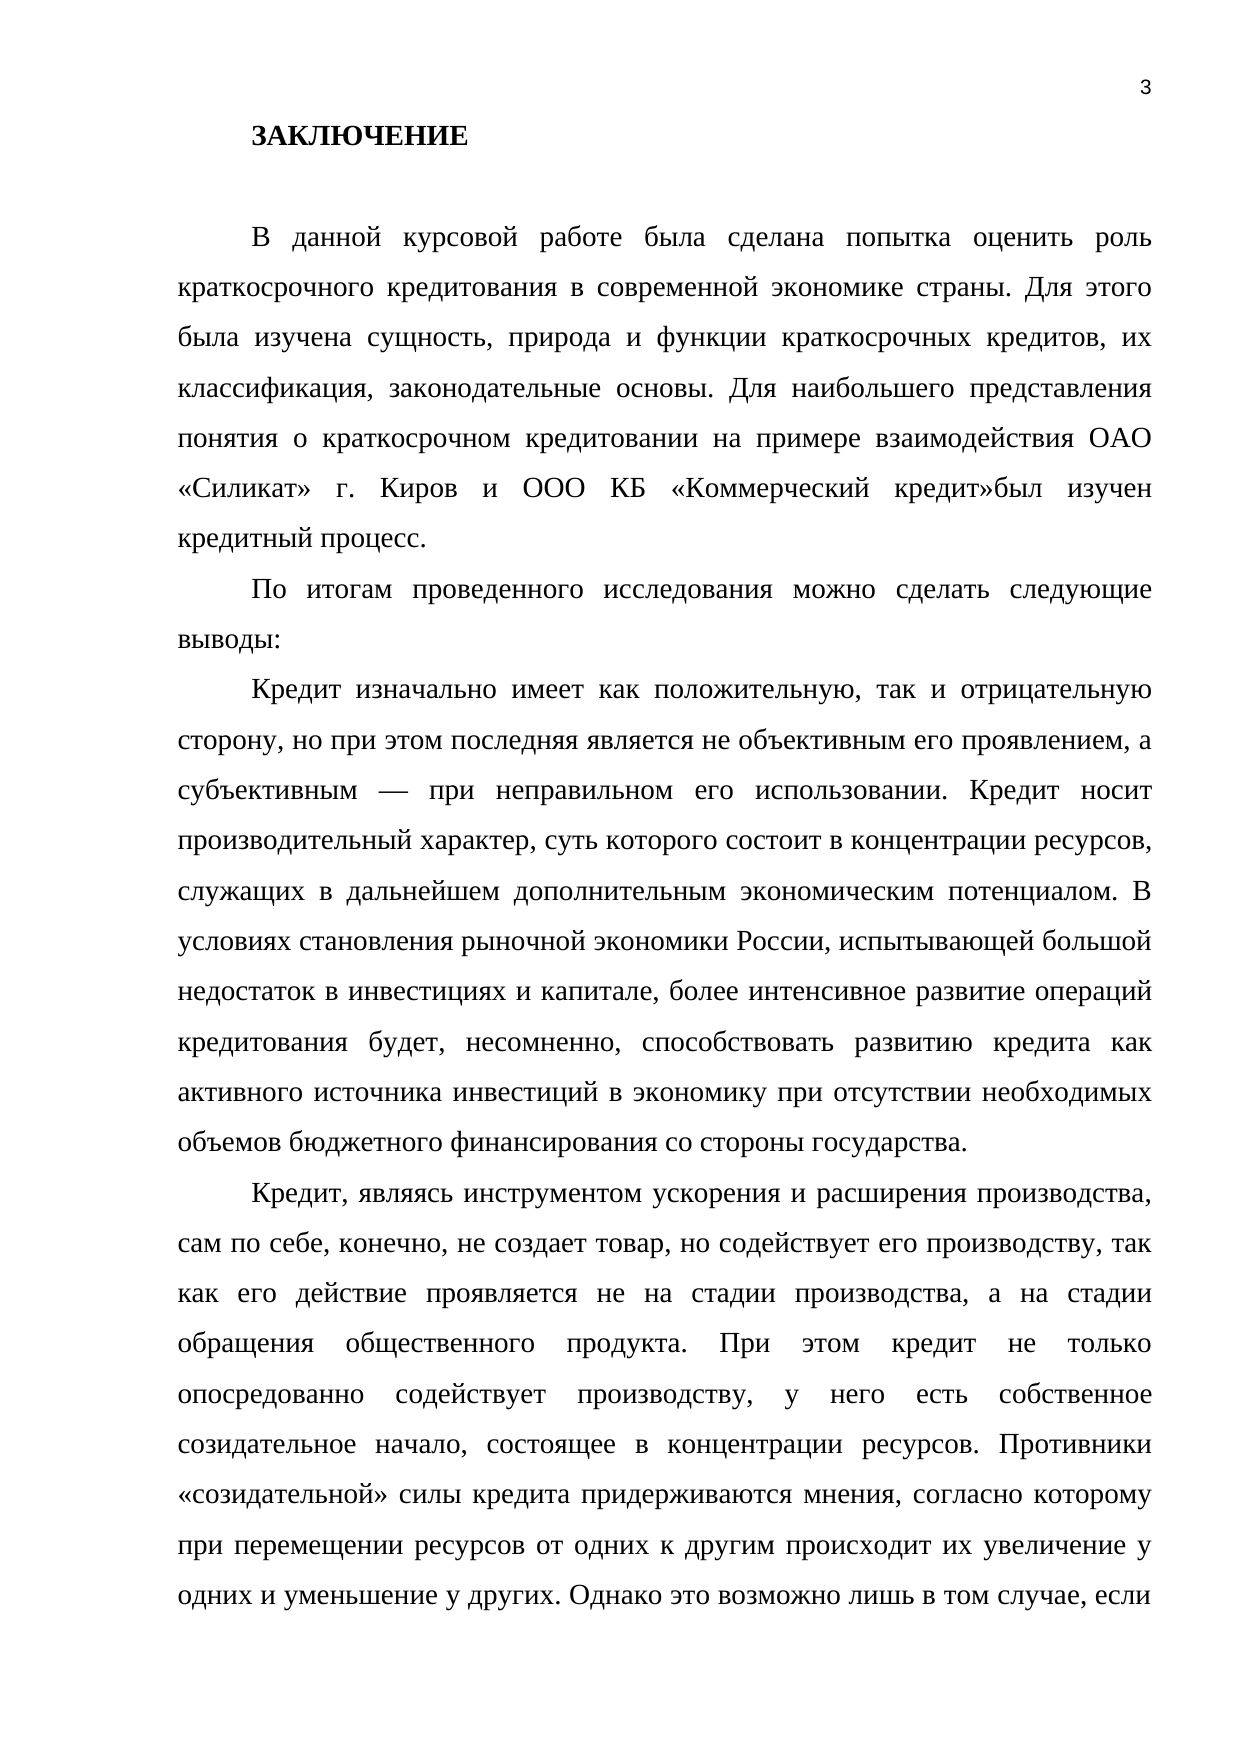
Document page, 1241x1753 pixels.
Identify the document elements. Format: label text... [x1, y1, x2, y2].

text По итогам проведенного исследования можно сделать следующие выводы: [177, 571, 1153, 655]
text Кредит изначально имеет как положительную, так и отрицательную сторону, но при этом последняя является не объективным его проявлением, а субъективным — при неправильном его использовании. Кредит носит производительный характер, суть которого состоит в концентрации ресурсов, служащих в дальнейшем дополнительным экономическим потенциалом. В условиях становления рыночной экономики России, испытывающей большой недостаток в инвестициях и капитале, более интенсивное развитие операций кредитования будет, несомненно, способствовать развитию кредита как активного источника инвестиций в экономику при отсутствии необходимых объемов бюджетного финансирования со стороны государства. [177, 672, 1153, 1158]
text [177, 1175, 1153, 1611]
text ЗАКЛЮЧЕНИЕ [177, 118, 1153, 152]
text В данной курсовой работе была сделана попытка оценить роль краткосрочного кредитования в современной экономике страны. Для этого была изучена сущность, природа и функции краткосрочных кредитов, их классификация, законодательные основы. Для наибольшего представления понятия о краткосрочном кредитовании на примере взаимодействия ОАО «Силикат» г. Киров и ООО КБ «Коммерческий кредит»был изучен кредитный процесс. [177, 219, 1153, 554]
